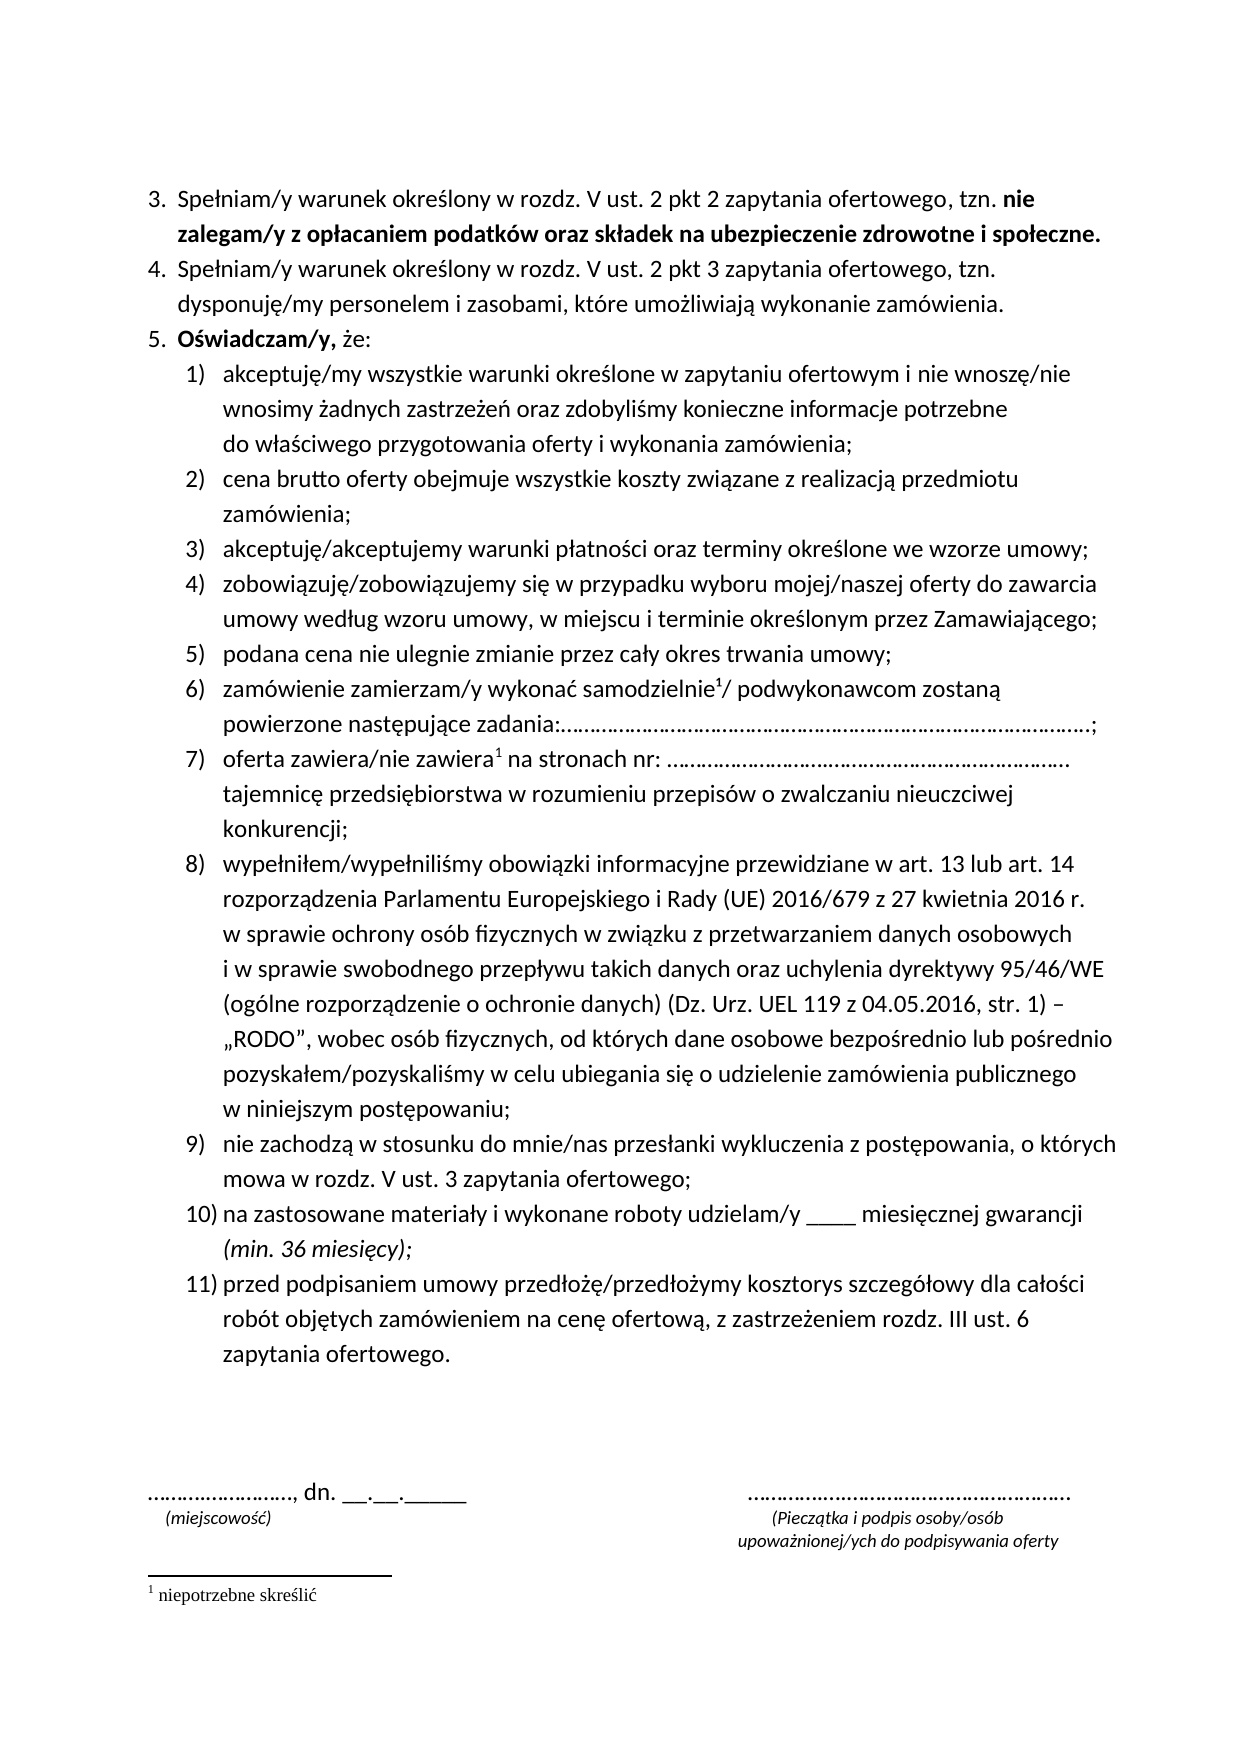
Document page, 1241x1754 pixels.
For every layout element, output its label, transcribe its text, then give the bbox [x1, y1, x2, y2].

list podana cena nie ulegnie zmianie przez cały okres trwania umowy; [185, 638, 1122, 668]
list nie zachodzą w stosunku do mnie/nas przesłanki wykluczenia z postępowania, o których mowa w rozdz. V ust. 3 zapytania ofertowego; [185, 1128, 1122, 1193]
list ……….……………, dn. __.__._____ ………….….………………………………… [148, 1476, 1122, 1506]
list (miejscowość) (Pieczątka i podpis osoby/osób upoważnionej/ych do podpisywania oferty [165, 1506, 1122, 1552]
list Spełniam/y warunek określony w rozdz. V ust. 2 pkt 3 zapytania ofertowego, tzn. dysponuję/my personelem i zasobami, które umożliwiają wykonanie zamówienia. [148, 253, 1122, 318]
list cena brutto oferty obejmuje wszystkie koszty związane z realizacją przedmiotu zamówienia; [185, 463, 1122, 528]
list Spełniam/y warunek określony w rozdz. V ust. 2 pkt 2 zapytania ofertowego, tzn. nie zalegam/y z opłacaniem podatków oraz składek na ubezpieczenie zdrowotne i społeczne. [148, 183, 1122, 248]
list oferta zawiera/nie zawiera na stronach nr: ……………………….…………………………………… tajemnicę przedsiębiorstwa w rozumieniu przepisów o zwalczaniu nieuczciwej konkurencji; [185, 743, 1122, 843]
list przed podpisaniem umowy przedłożę/przedłożymy kosztorys szczegółowy dla całości robót objętych zamówieniem na cenę ofertową, z zastrzeżeniem rozdz. III ust. 6 zapytania ofertowego. [185, 1268, 1122, 1368]
list wypełniłem/wypełniliśmy obowiązki informacyjne przewidziane w art. 13 lub art. 14 rozporządzenia Parlamentu Europejskiego i Rady (UE) 2016/679 z 27 kwietnia 2016 r. w sprawie ochrony osób fizycznych w związku z przetwarzaniem danych osobowych i w sprawie swobodnego przepływu takich danych oraz uchylenia dyrektywy 95/46/WE (ogólne rozporządzenie o ochronie danych) (Dz. Urz. UEL 119 z 04.05.2016, str. 1) – „RODO”, wobec osób fizycznych, od których dane osobowe bezpośrednio lub pośrednio pozyskałem/pozyskaliśmy w celu ubiegania się o udzielenie zamówienia publicznego w niniejszym postępowaniu; [185, 848, 1122, 1123]
list zobowiązuję/zobowiązujemy się w przypadku wyboru mojej/naszej oferty do zawarcia umowy według wzoru umowy, w miejscu i terminie określonym przez Zamawiającego; [185, 568, 1122, 633]
list akceptuję/akceptujemy warunki płatności oraz terminy określone we wzorze umowy; [185, 533, 1122, 563]
list na zastosowane materiały i wykonane roboty udzielam/y ____ miesięcznej gwarancji (min. 36 miesięcy); [185, 1198, 1122, 1263]
list akceptuję/my wszystkie warunki określone w zapytaniu ofertowym i nie wnoszę/nie wnosimy żadnych zastrzeżeń oraz zdobyliśmy konieczne informacje potrzebne do właściwego przygotowania oferty i wykonania zamówienia; [185, 358, 1122, 458]
list zamówienie zamierzam/y wykonać samodzielnie¹/ podwykonawcom zostaną powierzone następujące zadania:………………………………………………………………………………..; [185, 673, 1122, 738]
list Oświadczam/y, że: [148, 323, 1122, 353]
